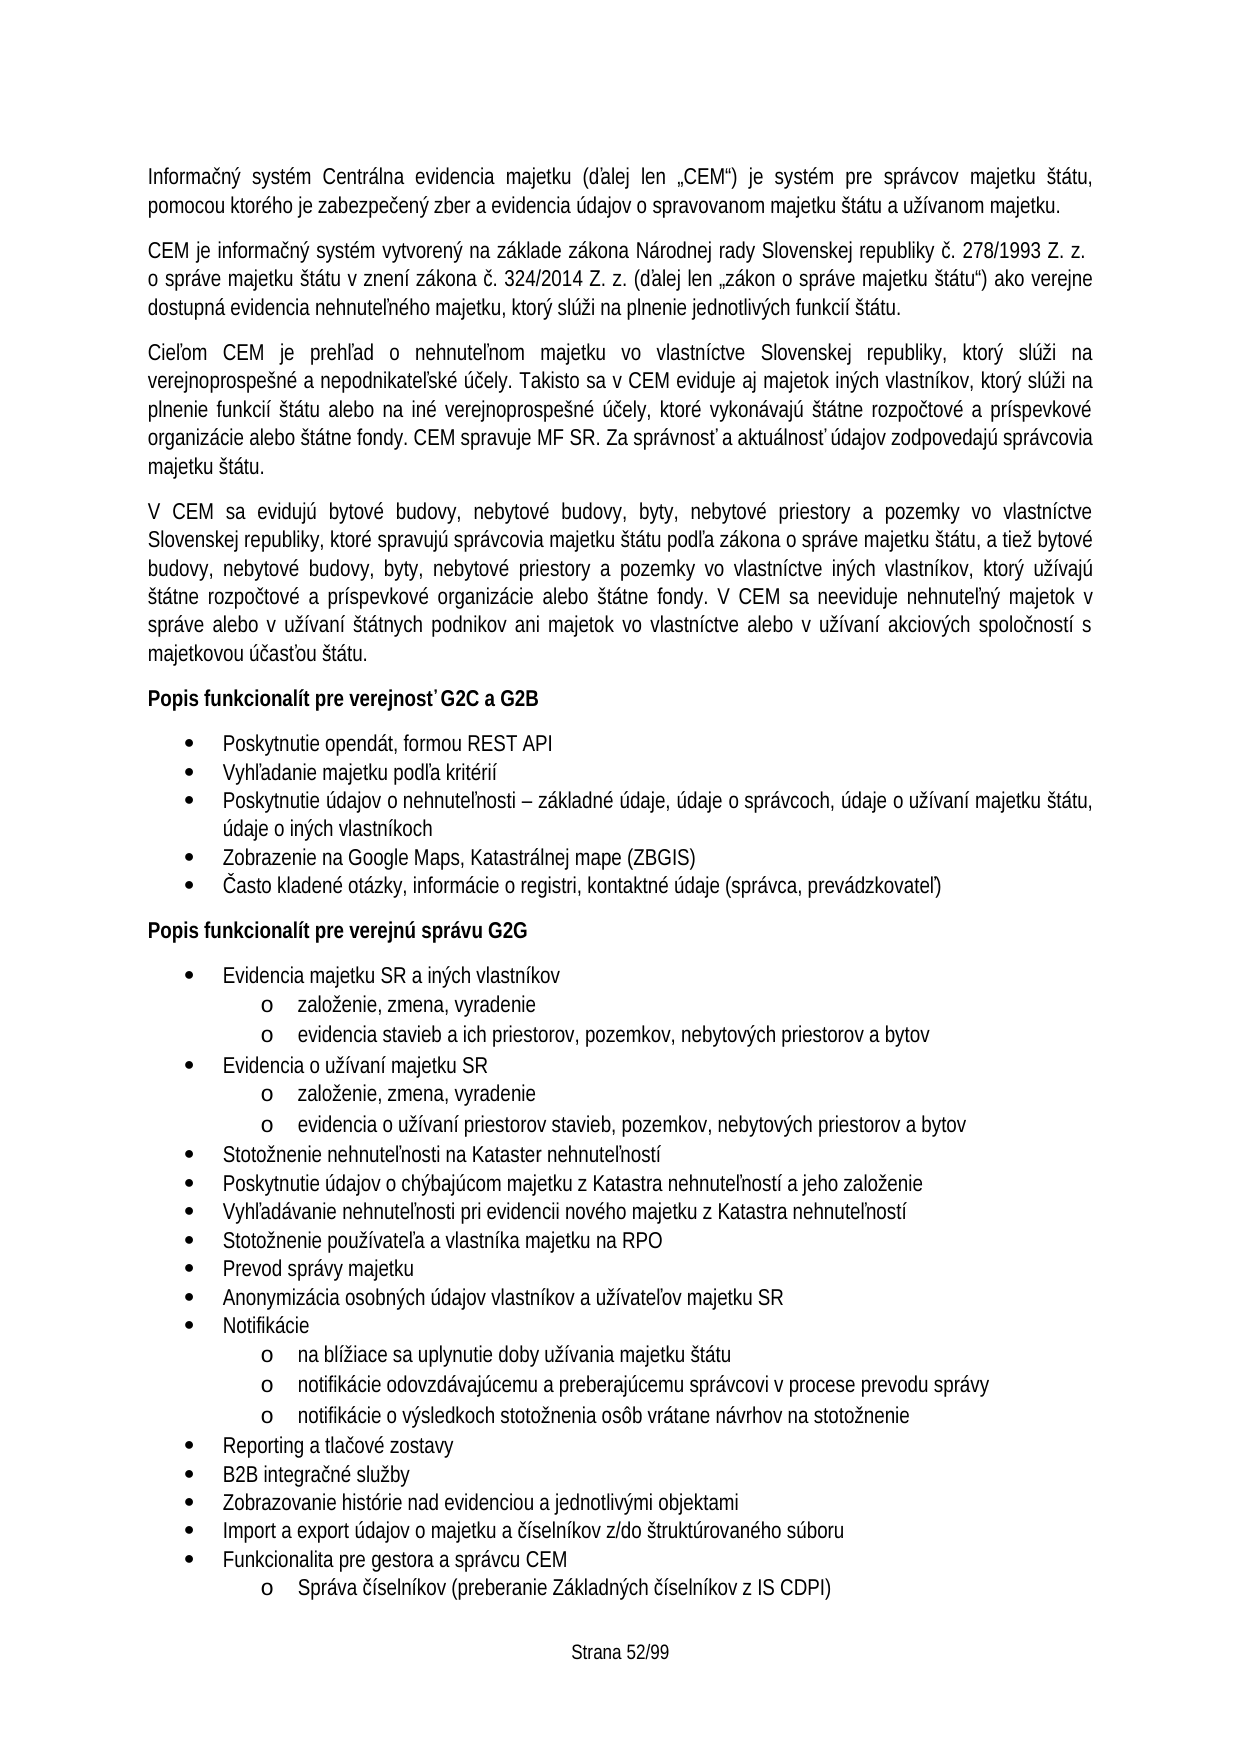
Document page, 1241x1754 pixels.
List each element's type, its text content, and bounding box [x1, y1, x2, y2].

list Vyhľadávanie nehnuteľnosti pri evidencii nového majetku z Katastra nehnuteľností [185, 1198, 1093, 1225]
list Prevod správy majetku [185, 1255, 1093, 1282]
list Stotožnenie používateľa a vlastníka majetku na RPO [185, 1227, 1093, 1253]
list Import a export údajov o majetku a číselníkov z/do štruktúrovaného súboru [185, 1517, 1093, 1544]
list Správa číselníkov (preberanie Základných číselníkov z IS CDPI) [260, 1574, 1093, 1603]
list Často kladené otázky, informácie o registri, kontaktné údaje (správca, prevádzkovateľ) [185, 872, 1093, 899]
list Anonymizácia osobných údajov vlastníkov a užívateľov majetku SR [185, 1284, 1093, 1310]
list Notifikácie [185, 1312, 1093, 1338]
list Evidencia o užívaní majetku SR [185, 1052, 1093, 1078]
list evidencia stavieb a ich priestorov, pozemkov, nebytových priestorov a bytov [260, 1021, 1093, 1050]
list Zobrazenie na Google Maps, Katastrálnej mape (ZBGIS) [185, 844, 1093, 870]
list Poskytnutie opendát, formou REST API [185, 730, 1093, 756]
text Informačný systém Centrálna evidencia majetku (ďalej len „CEM“) je systém pre správcov majetku štátu, pomocou ktorého je zabezpečený zber a evidencia údajov o spravovanom majetku štátu a užívanom majetku. [148, 163, 1093, 218]
list notifikácie odovzdávajúcemu a preberajúcemu správcovi v procese prevodu správy [260, 1371, 1093, 1399]
list Funkcionalita pre gestora a správcu CEM [185, 1546, 1093, 1572]
text CEM je informačný systém vytvorený na základe zákona Národnej rady Slovenskej republiky č. 278/1993 Z. z. o správe majetku štátu v znení zákona č. 324/2014 Z. z. (ďalej len „zákon o správe majetku štátu“) ako verejne dostupná evidencia nehnuteľného majetku, ktorý slúži na plnenie jednotlivých funkcií štátu. [148, 237, 1093, 320]
list Poskytnutie údajov o chýbajúcom majetku z Katastra nehnuteľností a jeho založenie [185, 1170, 1093, 1196]
list Zobrazovanie histórie nad evidenciou a jednotlivými objektami [185, 1489, 1093, 1515]
list Poskytnutie údajov o nehnuteľnosti – základné údaje, údaje o správcoch, údaje o užívaní majetku štátu, údaje o iných vlastníkoch [185, 787, 1093, 842]
list Evidencia majetku SR a iných vlastníkov [185, 962, 1093, 989]
list na blížiace sa uplynutie doby užívania majetku štátu [260, 1341, 1093, 1369]
list založenie, zmena, vyradenie [260, 991, 1093, 1019]
list Vyhľadanie majetku podľa kritérií [185, 758, 1093, 785]
text Popis funkcionalít pre verejnosť G2C a G2B [148, 685, 1093, 711]
text V CEM sa evidujú bytové budovy, nebytové budovy, byty, nebytové priestory a pozemky vo vlastníctve Slovenskej republiky, ktoré spravujú správcovia majetku štátu podľa zákona o správe majetku štátu, a tiež bytové budovy, nebytové budovy, byty, nebytové priestory a pozemky vo vlastníctve iných vlastníkov, ktorý užívajú štátne rozpočtové a príspevkové organizácie alebo štátne fondy. V CEM sa neeviduje nehnuteľný majetok v správe alebo v užívaní štátnych podnikov ani majetok vo vlastníctve alebo v užívaní akciových spoločností s majetkovou účasťou štátu. [148, 498, 1093, 666]
list evidencia o užívaní priestorov stavieb, pozemkov, nebytových priestorov a bytov [260, 1111, 1093, 1139]
list Reporting a tlačové zostavy [185, 1432, 1093, 1458]
list založenie, zmena, vyradenie [260, 1080, 1093, 1109]
list B2B integračné služby [185, 1461, 1093, 1487]
text Popis funkcionalít pre verejnú správu G2G [148, 917, 1093, 944]
text Cieľom CEM je prehľad o nehnuteľnom majetku vo vlastníctve Slovenskej republiky, ktorý slúži na verejnoprospešné a nepodnikateľské účely. Takisto sa v CEM eviduje aj majetok iných vlastníkov, ktorý slúži na plnenie funkcií štátu alebo na iné verejnoprospešné účely, ktoré vykonávajú štátne rozpočtové a príspevkové organizácie alebo štátne fondy. CEM spravuje MF SR. Za správnosť a aktuálnosť údajov zodpovedajú správcovia majetku štátu. [148, 339, 1093, 479]
list notifikácie o výsledkoch stotožnenia osôb vrátane návrhov na stotožnenie [260, 1402, 1093, 1430]
list Stotožnenie nehnuteľnosti na Kataster nehnuteľností [185, 1141, 1093, 1168]
